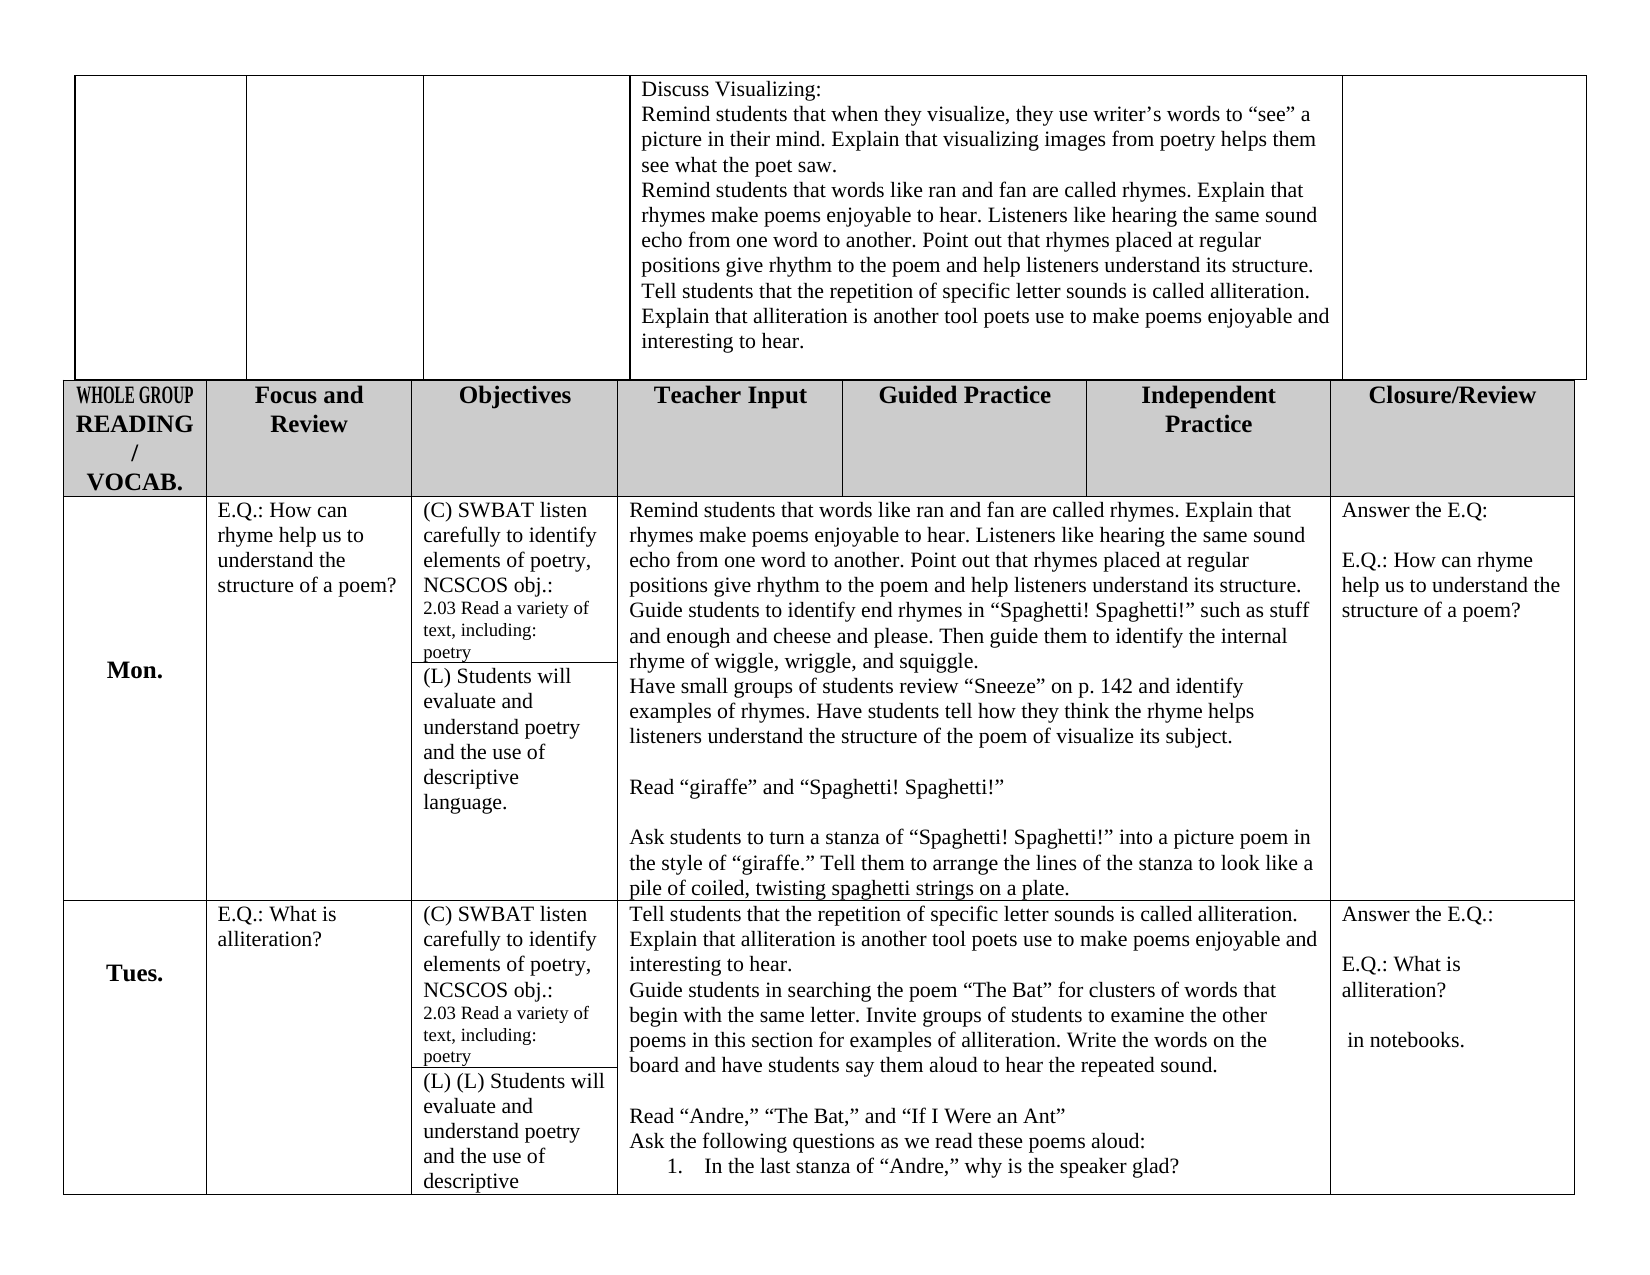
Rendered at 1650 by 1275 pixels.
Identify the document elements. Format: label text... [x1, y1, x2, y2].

table_header WHOLE GROUP READING/ VOCAB. [64, 381, 206, 496]
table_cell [424, 76, 629, 378]
table_cell Mon. [64, 497, 206, 900]
table_cell Tell students that the repetition of specific letter sounds is called alliteration. Explain that alliteration is another tool poets use to make poems enjoyable and interesting to hear. Guide students in searching the poem “The Bat” for clusters of words that begin with the same letter. Invite groups of students to examine the other poems in this section for examples of alliteration. Write the words on the board and have students say them aloud to hear the repeated sound. Read “Andre,” “The Bat,” and “If I Were an Ant” Ask the following questions as we read these poems aloud: In the last stanza of “Andre,” why is the speaker glad? In “The Bat,” why doe you think the poet has the last line printed upside down? Would the speaker in the poem, “If I were an Ant” be like other ants? Have students brainstorm a topic they want to write a poem on. Pass out a graphic organizer for them to brainstorm this idea. [618, 901, 1330, 1194]
table_cell (C) SWBAT listen carefully to identify elements of poetry, NCSCOS obj.: 2.03 Read a variety of text, including: poetry [412, 497, 617, 662]
table_header Teacher Input [618, 381, 842, 496]
table_cell (L) Students will evaluate and understand poetry and the use of descriptive language. [412, 663, 617, 900]
table_cell Tues. [64, 901, 206, 1194]
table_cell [412, 1068, 617, 1194]
table_cell (C) SWBAT listen carefully to identify elements of poetry, NCSCOS obj.: 2.03 Read a variety of text, including: poetry [412, 901, 617, 1067]
table_header Guided Practice [843, 381, 1086, 496]
table_cell Answer the E.Q: E.Q.: How can rhyme help us to understand the structure of a poem? [1331, 497, 1574, 900]
table_header Objectives [412, 381, 617, 496]
table_cell Remind students that words like ran and fan are called rhymes. Explain that rhymes make poems enjoyable to hear. Listeners like hearing the same sound echo from one word to another. Point out that rhymes placed at regular positions give rhythm to the poem and help listeners understand its structure. Guide students to identify end rhymes in “Spaghetti! Spaghetti!” such as stuff and enough and cheese and please. Then guide them to identify the internal rhyme of wiggle, wriggle, and squiggle. Have small groups of students review “Sneeze” on p. 142 and identify examples of rhymes. Have students tell how they think the rhyme helps listeners understand the structure of the poem of visualize its subject. Read “giraffe” and “Spaghetti! Spaghetti!” Ask students to turn a stanza of “Spaghetti! Spaghetti!” into a picture poem in the style of “giraffe.” Tell them to arrange the lines of the stanza to look like a pile of coiled, twisting spaghetti strings on a plate. [618, 497, 1330, 900]
table_cell Answer the E.Q.: E.Q.: What is alliteration? in notebooks. [1331, 901, 1574, 1194]
table_header Focus and Review [207, 381, 411, 496]
table_header Closure/Review [1331, 381, 1574, 496]
table_header Independent Practice [1087, 381, 1330, 496]
table_cell E.Q.: How can rhyme help us to understand the structure of a poem? [207, 497, 411, 900]
table_cell E.Q.: What is alliteration? [207, 901, 411, 1194]
